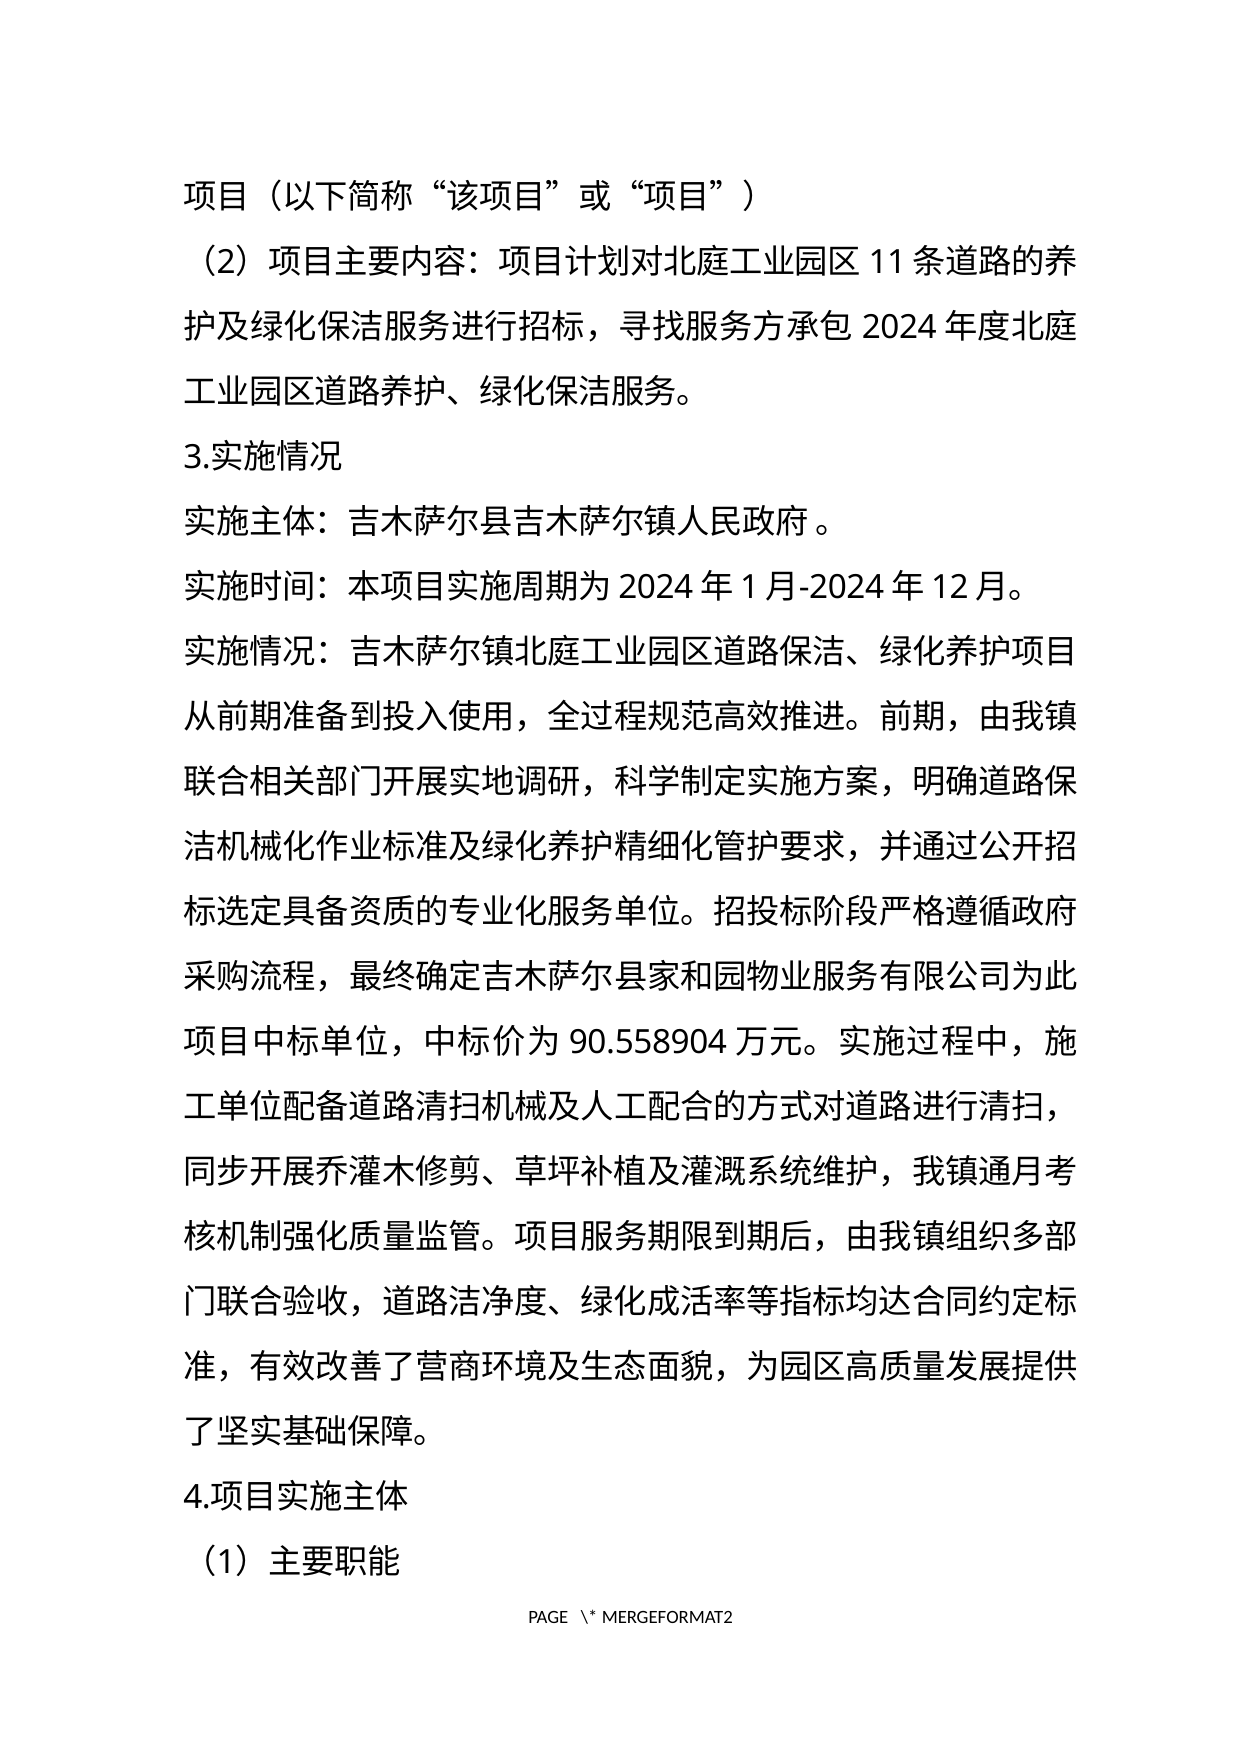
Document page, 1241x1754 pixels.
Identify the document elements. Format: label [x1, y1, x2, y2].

text [183, 162, 1078, 1592]
